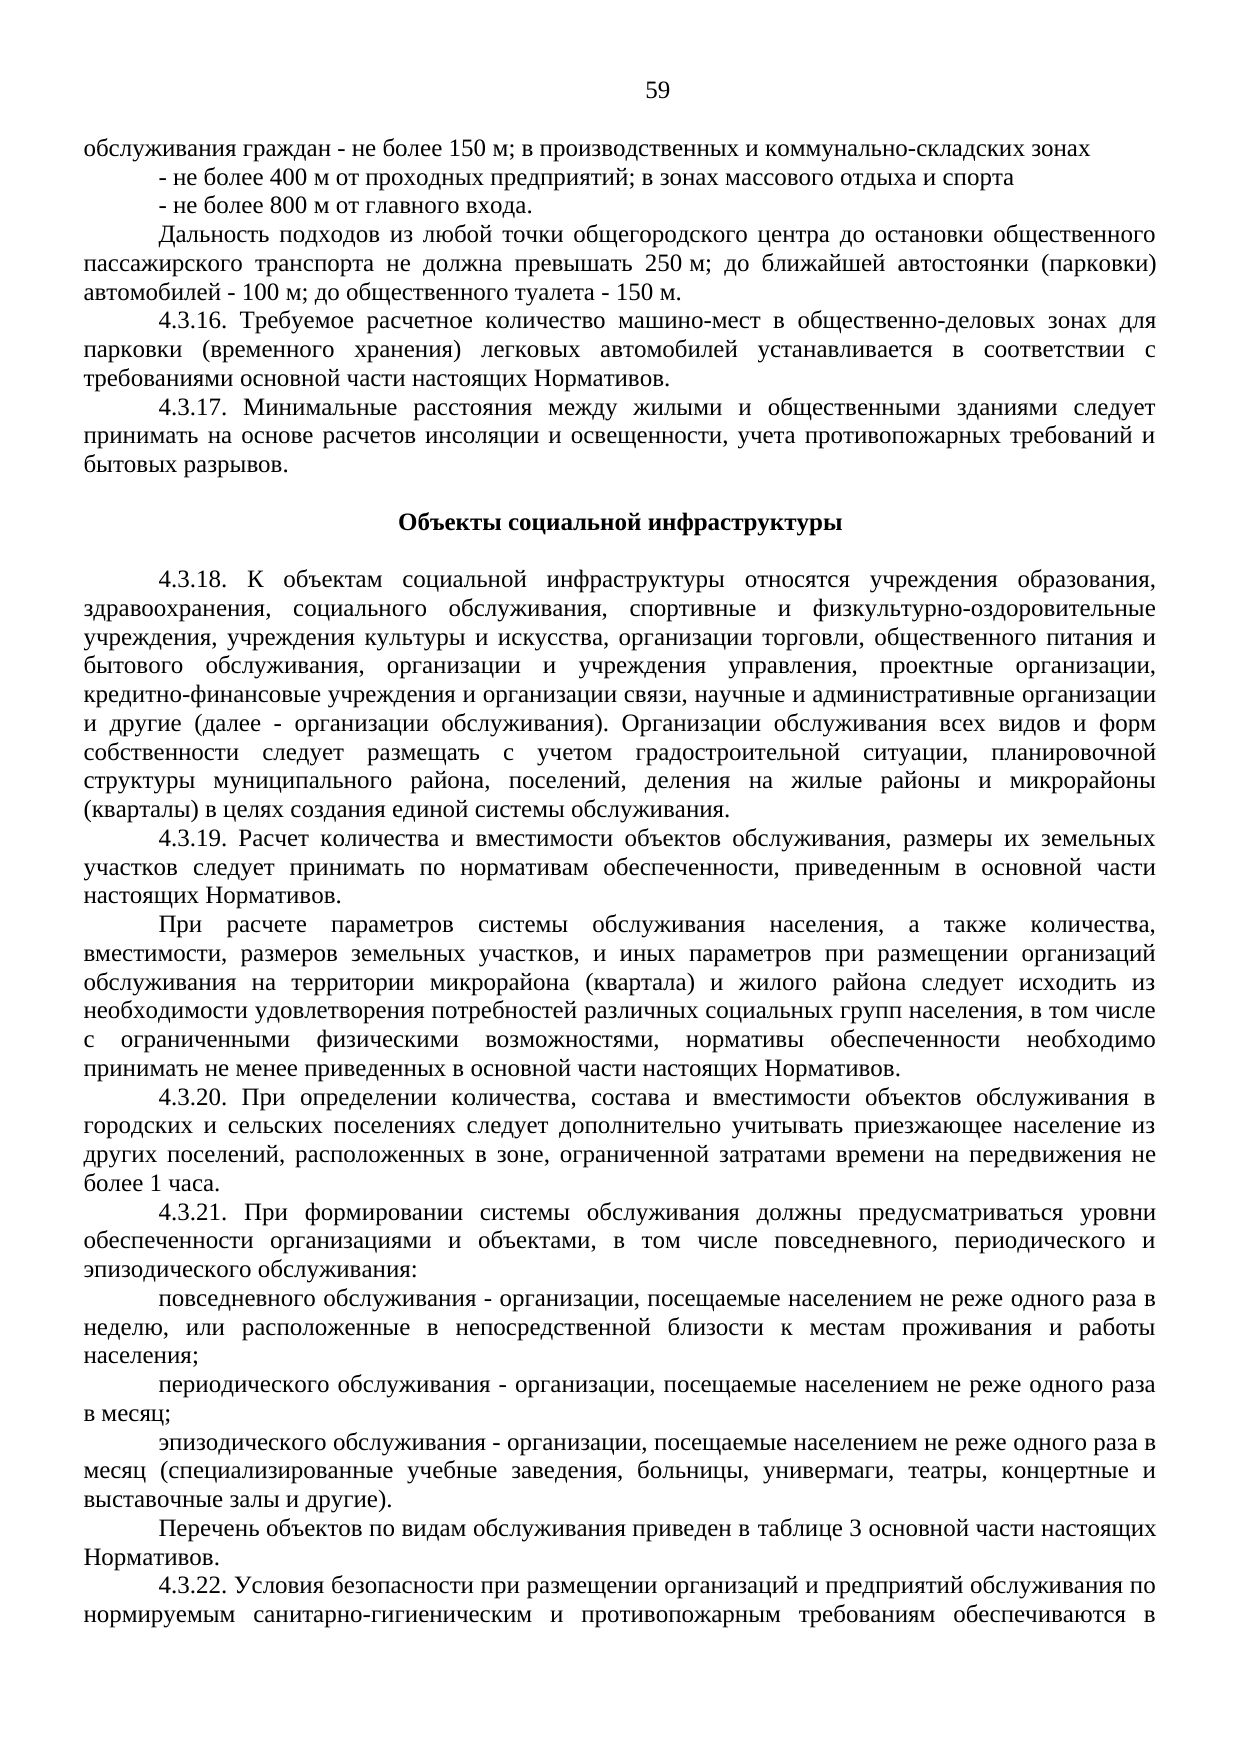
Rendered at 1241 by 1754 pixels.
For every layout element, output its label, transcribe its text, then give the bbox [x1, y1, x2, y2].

text 4.3.16. Требуемое расчетное количество машино-мест в общественно-деловых зонах для парковки (временного хранения) легковых автомобилей устанавливается в соответствии с требованиями основной части настоящих Нормативов. [83, 305, 1157, 392]
text - не более 800 м от главного входа. [83, 190, 1157, 219]
text При расчете параметров системы обслуживания населения, а также количества, вместимости, размеров земельных участков, и иных параметров при размещении организаций обслуживания на территории микрорайона (квартала) и жилого района следует исходить из необходимости удовлетворения потребностей различных социальных групп населения, в том числе с ограниченными физическими возможностями, нормативы обеспеченности необходимо принимать не менее приведенных в основной части настоящих Нормативов. [83, 909, 1157, 1082]
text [83, 133, 1157, 162]
text периодического обслуживания - организации, посещаемые населением не реже одного раза в месяц; [83, 1369, 1157, 1427]
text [83, 1570, 1157, 1628]
text - не более 400 м от проходных предприятий; в зонах массового отдыха и спорта [83, 162, 1157, 190]
subtitle Объекты социальной инфраструктуры [83, 507, 1157, 535]
text 4.3.17. Минимальные расстояния между жилыми и общественными зданиями следует принимать на основе расчетов инсоляции и освещенности, учета противопожарных требований и бытовых разрывов. [83, 392, 1157, 478]
text Дальность подходов из любой точки общегородского центра до остановки общественного пассажирского транспорта не должна превышать 250 м; до ближайшей автостоянки (парковки) автомобилей - 100 м; до общественного туалета - 150 м. [83, 219, 1157, 305]
text 4.3.19. Расчет количества и вместимости объектов обслуживания, размеры их земельных участков следует принимать по нормативам обеспеченности, приведенным в основной части настоящих Нормативов. [83, 823, 1157, 909]
text 4.3.18. К объектам социальной инфраструктуры относятся учреждения образования, здравоохранения, социального обслуживания, спортивные и физкультурно-оздоровительные учреждения, учреждения культуры и искусства, организации торговли, общественного питания и бытового обслуживания, организации и учреждения управления, проектные организации, кредитно-финансовые учреждения и организации связи, научные и административные организации и другие (далее - организации обслуживания). Организации обслуживания всех видов и форм собственности следует размещать с учетом градостроительной ситуации, планировочной структуры муниципального района, поселений, деления на жилые районы и микрорайоны (кварталы) в целях создания единой системы обслуживания. [83, 564, 1157, 823]
text эпизодического обслуживания - организации, посещаемые населением не реже одного раза в месяц (специализированные учебные заведения, больницы, универмаги, театры, концертные и выставочные залы и другие). [83, 1427, 1157, 1513]
text 4.3.21. При формировании системы обслуживания должны предусматриваться уровни обеспеченности организациями и объектами, в том числе повседневного, периодического и эпизодического обслуживания: [83, 1197, 1157, 1283]
text 4.3.20. При определении количества, состава и вместимости объектов обслуживания в городских и сельских поселениях следует дополнительно учитывать приезжающее население из других поселений, расположенных в зоне, ограниченной затратами времени на передвижения не более 1 часа. [83, 1082, 1157, 1197]
text повседневного обслуживания - организации, посещаемые населением не реже одного раза в неделю, или расположенные в непосредственной близости к местам проживания и работы населения; [83, 1283, 1157, 1369]
text Перечень объектов по видам обслуживания приведен в таблице 3 основной части настоящих Нормативов. [83, 1513, 1157, 1570]
